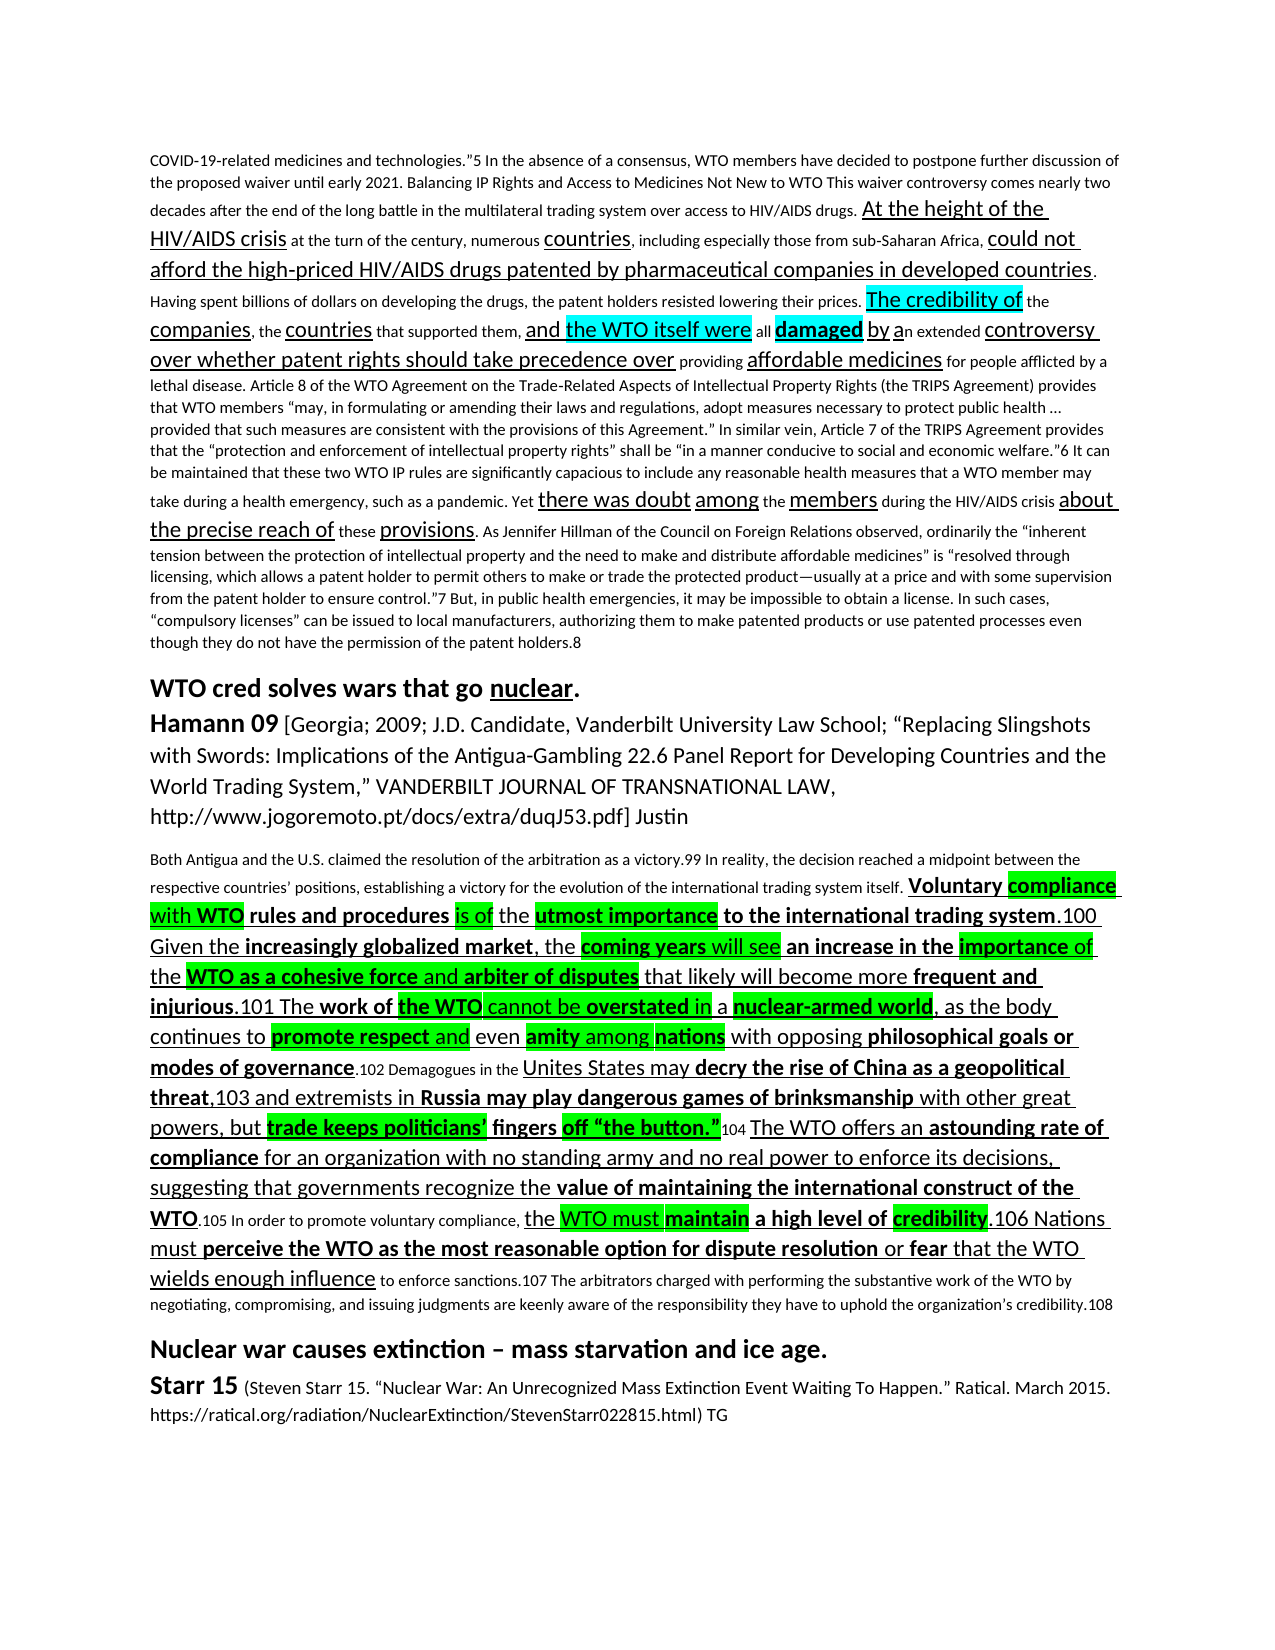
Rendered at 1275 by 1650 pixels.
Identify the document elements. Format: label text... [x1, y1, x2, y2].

subtitle WTO cred solves wars that go nuclear. [150, 671, 1125, 704]
text Hamann 09 [Georgia; 2009; J.D. Candidate, Vanderbilt University Law School; “Replacing Slingshots with Swords: Implications of the Antigua-Gambling 22.6 Panel Report for Developing Countries and the World Trading System,” VANDERBILT JOURNAL OF TRANSNATIONAL LAW, http://www.jogoremoto.pt/docs/extra/duqJ53.pdf] Justin [150, 706, 1125, 830]
text Starr 15 (Steven Starr 15. “Nuclear War: An Unrecognized Mass Extinction Event Waiting To Happen.” Ratical. March 2015. https://ratical.org/radiation/NuclearExtinction/StevenStarr022815.html) TG [150, 1368, 1125, 1426]
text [150, 150, 1125, 653]
subtitle Nuclear war causes extinction – mass starvation and ice age. [150, 1332, 1125, 1365]
text Both Antigua and the U.S. claimed the resolution of the arbitration as a victory.99 In reality, the decision reached a midpoint between the respective countries’ positions, establishing a victory for the evolution of the international trading system itself. Voluntary compliance with WTO rules and procedures is of the utmost importance to the international trading system.100 Given the increasingly globalized market, the coming years will see an increase in the importance of the WTO as a cohesive force and arbiter of disputes that likely will become more frequent and injurious.101 The work of the WTO cannot be overstated in a nuclear-armed world, as the body continues to promote respect and even amity among nations with opposing philosophical goals or modes of governance.102 Demagogues in the Unites States may decry the rise of China as a geopolitical threat,103 and extremists in Russia may play dangerous games of brinksmanship with other great powers, but trade keeps politicians’ fingers off “the button.”104 The WTO offers an astounding rate of compliance for an organization with no standing army and no real power to enforce its decisions, suggesting that governments recognize the value of maintaining the international construct of the WTO.105 In order to promote voluntary compliance, the WTO must maintain a high level of credibility.106 Nations must perceive the WTO as the most reasonable option for dispute resolution or fear that the WTO wields enough influence to enforce sanctions.107 The arbitrators charged with performing the substantive work of the WTO by negotiating, compromising, and issuing judgments are keenly aware of the responsibility they have to uphold the organization’s credibility.108 [150, 849, 1125, 1314]
